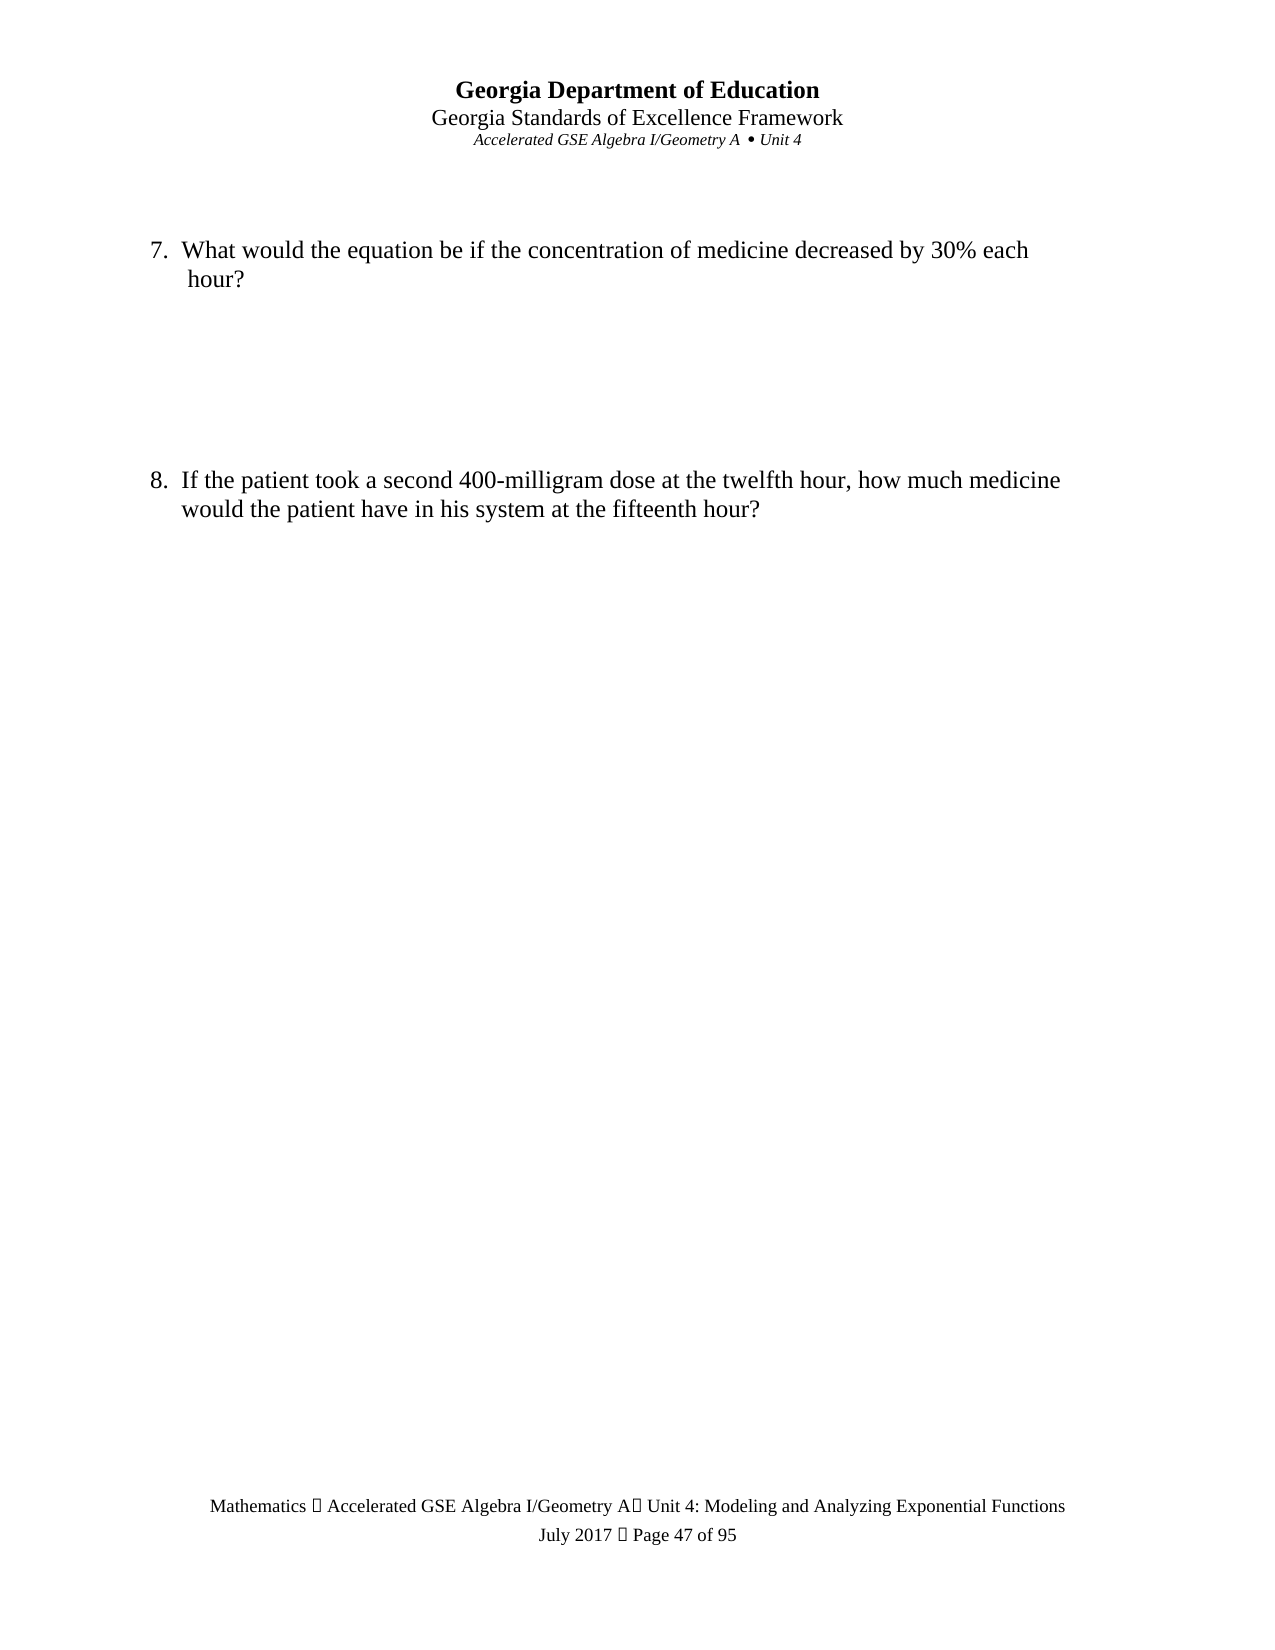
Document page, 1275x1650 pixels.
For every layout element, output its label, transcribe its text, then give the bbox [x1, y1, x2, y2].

text 7. What would the equation be if the concentration of medicine decreased by 30% each hour? [150, 235, 1125, 292]
text 8. If the patient took a second 400-milligram dose at the twelfth hour, how much medicine would the patient have in his system at the fifteenth hour? [150, 465, 1125, 550]
